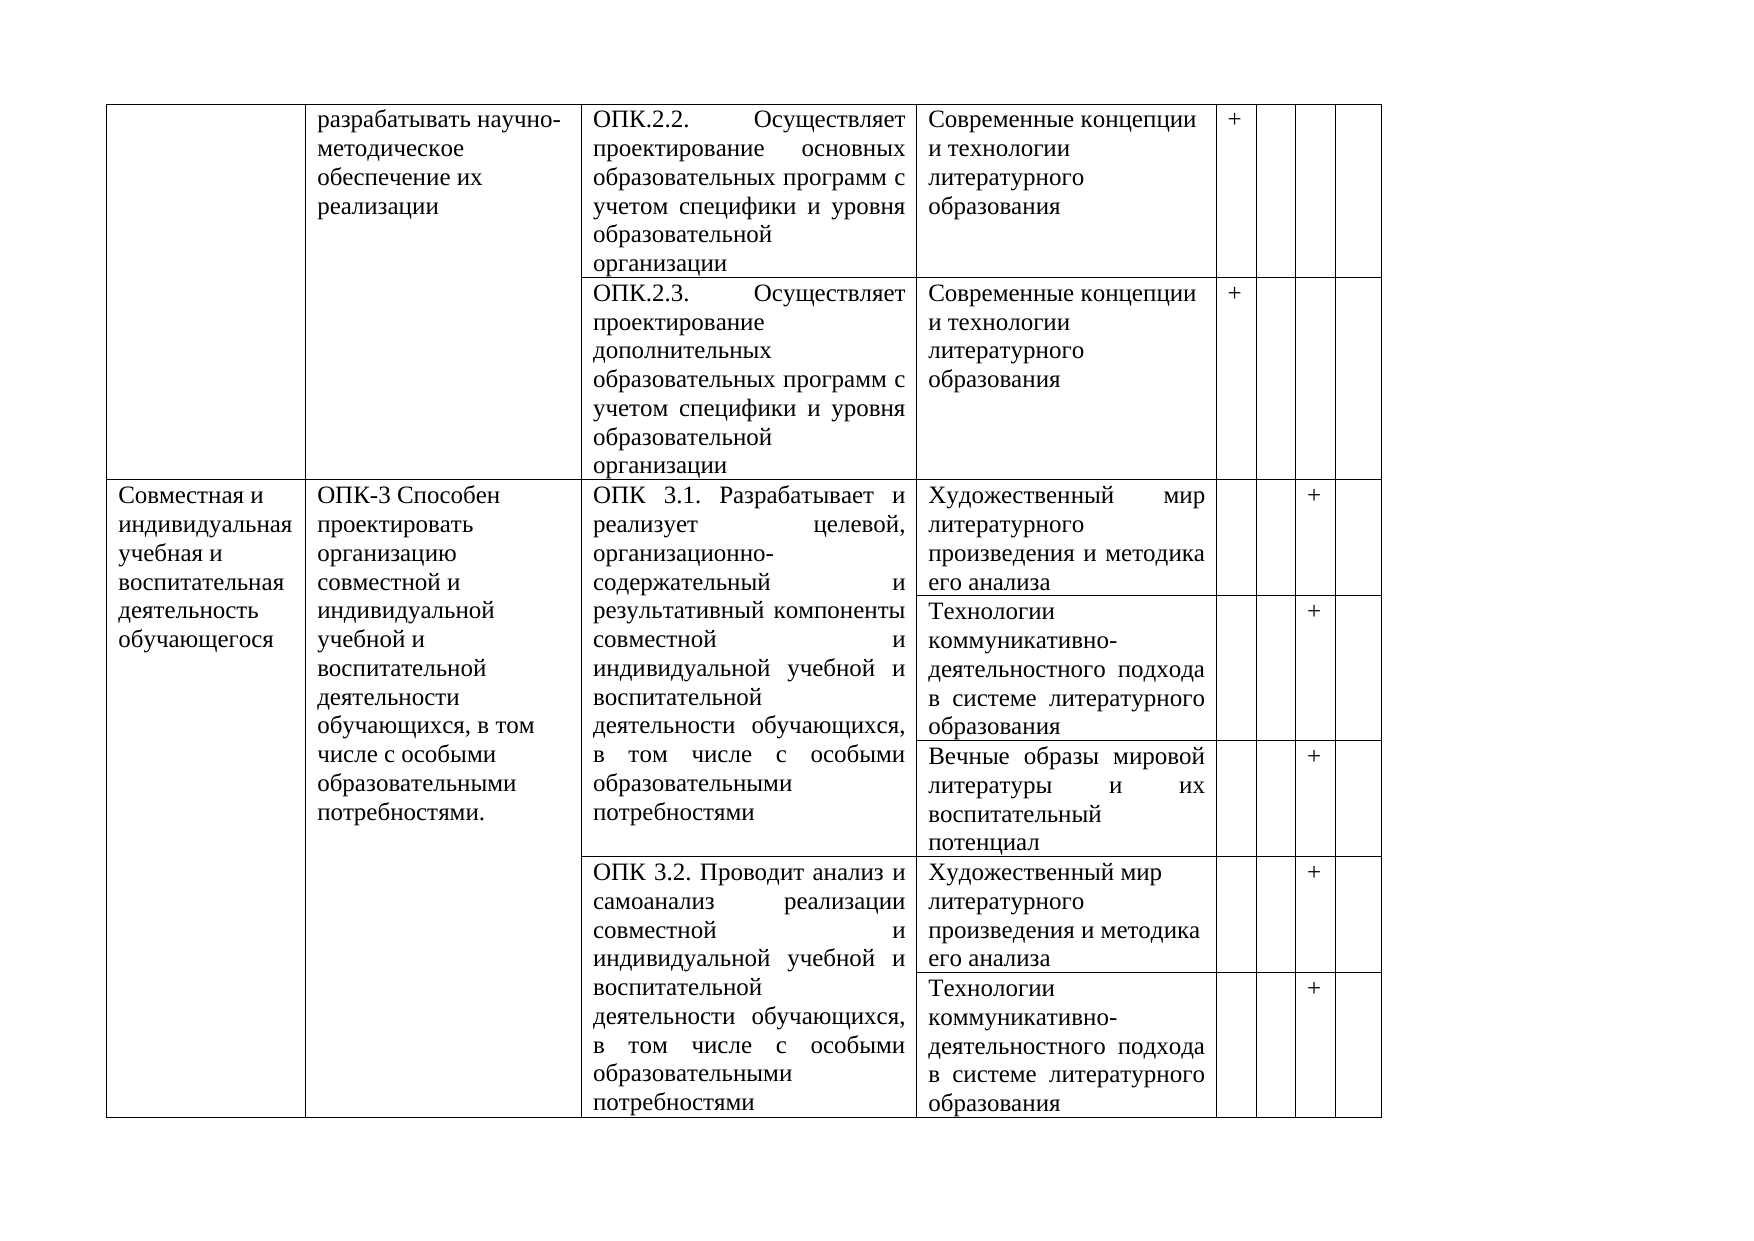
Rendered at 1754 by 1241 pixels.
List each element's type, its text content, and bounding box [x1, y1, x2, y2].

table_cell [1217, 857, 1256, 972]
table_cell [1296, 105, 1335, 277]
table_cell Художественный мир литературного произведения и методика его анализа [917, 480, 1216, 595]
table_cell + [1217, 278, 1256, 479]
table_cell + [1217, 105, 1256, 277]
table_cell Вечные образы мировой литературы и их воспитательный потенциал [917, 741, 1216, 856]
table_cell [1336, 596, 1381, 740]
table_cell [306, 105, 581, 479]
table_cell + [1296, 596, 1335, 740]
table_cell ОПК 3.1. Разрабатывает и реализует целевой, организационно-содержательный и результативный компоненты совместной и индивидуальной учебной и воспитательной деятельности обучающихся, в том числе с особыми образовательными потребностями [582, 480, 916, 856]
table_cell [1257, 596, 1295, 740]
table_cell ОПК-3 Способен проектировать организацию совместной и индивидуальной учебной и воспитательной деятельности обучающихся, в том числе с особыми образовательными потребностями. [306, 480, 581, 1117]
table_cell ОПК 3.2. Проводит анализ и самоанализ реализации совместной и индивидуальной учебной и воспитательной деятельности обучающихся, в том числе с особыми образовательными потребностями [582, 857, 916, 1117]
table_cell [1336, 857, 1381, 972]
table_cell Технологии коммуникативно-деятельностного подхода в системе литературного образования [917, 596, 1216, 740]
table_cell + [1296, 741, 1335, 856]
table_cell + [1296, 857, 1335, 972]
table_cell Современные концепции и технологии литературного образования [917, 105, 1216, 277]
table_cell [1257, 105, 1295, 277]
table_cell [1217, 596, 1256, 740]
table_cell [1257, 480, 1295, 595]
table_cell [1257, 857, 1295, 972]
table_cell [107, 105, 305, 479]
table_cell Художественный мир литературного произведения и методика его анализа [917, 857, 1216, 972]
table_cell [1336, 973, 1381, 1117]
table_cell Современные концепции и технологии литературного образования [917, 278, 1216, 479]
table_cell [1257, 278, 1295, 479]
table_cell [1257, 741, 1295, 856]
table_cell ОПК.2.3. Осуществляет проектирование дополнительных образовательных программ с учетом специфики и уровня образовательной организации [582, 278, 916, 479]
table_cell [1257, 973, 1295, 1117]
table_cell + [1296, 973, 1335, 1117]
table_cell [1336, 278, 1381, 479]
table_cell [1217, 741, 1256, 856]
table_cell [1336, 105, 1381, 277]
table_cell ОПК.2.2. Осуществляет проектирование основных образовательных программ с учетом специфики и уровня образовательной организации [582, 105, 916, 277]
table_cell [1336, 480, 1381, 595]
table_cell + [1296, 480, 1335, 595]
table_cell Совместная и индивидуальная учебная и воспитательная деятельность обучающегося [107, 480, 305, 1117]
table_cell [1336, 741, 1381, 856]
table_cell [1217, 480, 1256, 595]
table_cell [1296, 278, 1335, 479]
table_cell [1217, 973, 1256, 1117]
table_cell Технологии коммуникативно-деятельностного подхода в системе литературного образования [917, 973, 1216, 1117]
